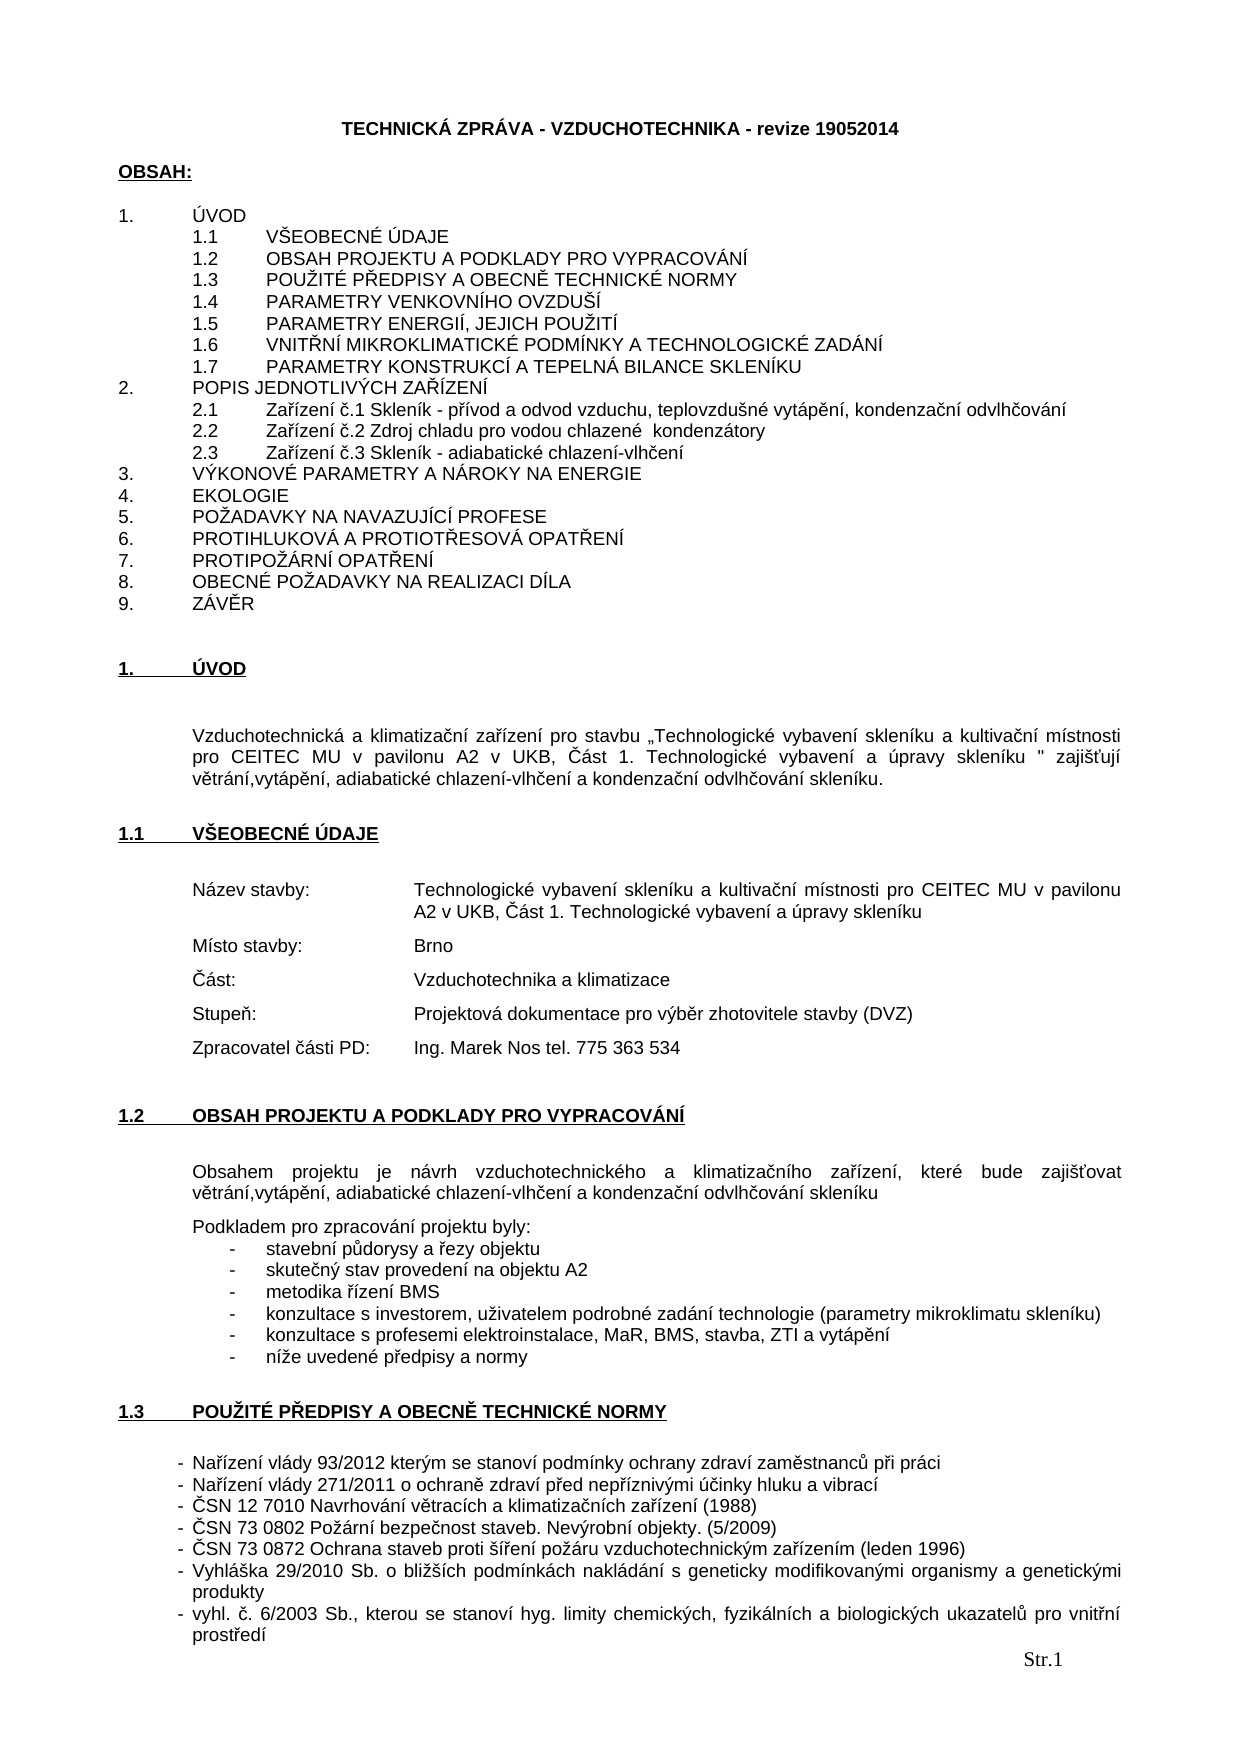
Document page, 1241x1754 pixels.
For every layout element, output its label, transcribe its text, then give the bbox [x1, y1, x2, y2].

text 1. ÚVOD [118, 657, 1122, 679]
text Podkladem pro zpracování projektu byly: [118, 1216, 1122, 1238]
text 6. PROTIHLUKOVÁ A PROTIOTŘESOVÁ OPATŘENÍ [118, 528, 1122, 549]
text 1.1 VŠEOBECNÉ ÚDAJE [118, 823, 1122, 845]
text 2.2 Zařízení č.2 Zdroj chladu pro vodou chlazené kondenzátory [118, 420, 1122, 442]
list konzultace s profesemi elektroinstalace, MaR, BMS, stavba, ZTI a vytápění [155, 1324, 1122, 1345]
text 7. PROTIPOŽÁRNÍ OPATŘENÍ [118, 549, 1122, 571]
list ČSN 12 7010 Navrhování větracích a klimatizačních zařízení (1988) [148, 1495, 1122, 1516]
text Zpracovatel části PD: Ing. Marek Nos tel. 775 363 534 [118, 1037, 1122, 1058]
text 2. POPIS JEDNOTLIVÝCH ZAŘÍZENÍ [118, 377, 1122, 398]
text 3. VÝKONOVÉ PARAMETRY A NÁROKY NA ENERGIE [118, 463, 1122, 485]
text 1.7 PARAMETRY KONSTRUKCÍ A TEPELNÁ BILANCE SKLENÍKU [118, 355, 1122, 377]
text Vzduchotechnická a klimatizační zařízení pro stavbu „Technologické vybavení skleníku a kultivační místnosti pro CEITEC MU v pavilonu A2 v UKB, Část 1. Technologické vybavení a úpravy skleníku " zajišťují větrání,vytápění, adiabatické chlazení-vlhčení a kondenzační odvlhčování skleníku. [192, 724, 1122, 789]
text 5. POŽADAVKY NA NAVAZUJÍCÍ PROFESE [118, 506, 1122, 528]
list ČSN 73 0802 Požární bezpečnost staveb. Nevýrobní objekty. (5/2009) [148, 1516, 1122, 1538]
text 1.3 POUŽITÉ PŘEDPISY A OBECNĚ TECHNICKÉ NORMY [118, 269, 1122, 291]
text Stupeň: Projektová dokumentace pro výběr zhotovitele stavby (DVZ) [118, 1003, 1122, 1024]
text OBSAH: [118, 161, 1122, 183]
text Obsahem projektu je návrh vzduchotechnického a klimatizačního zařízení, které bude zajišťovat větrání,vytápění, adiabatické chlazení-vlhčení a kondenzační odvlhčování skleníku [192, 1160, 1122, 1203]
list stavební půdorysy a řezy objektu [155, 1238, 1122, 1259]
list níže uvedené předpisy a normy [155, 1345, 1122, 1367]
list metodika řízení BMS [155, 1281, 1122, 1302]
text 2.3 Zařízení č.3 Skleník - adiabatické chlazení-vlhčení [118, 442, 1122, 463]
list konzultace s investorem, uživatelem podrobné zadání technologie (parametry mikroklimatu skleníku) [155, 1302, 1122, 1324]
text 1.2 OBSAH PROJEKTU A PODKLADY PRO VYPRACOVÁNÍ [118, 248, 1122, 269]
list ČSN 73 0872 Ochrana staveb proti šíření požáru vzduchotechnickým zařízením (leden 1996) [148, 1538, 1122, 1559]
title TECHNICKÁ ZPRÁVA - VZDUCHOTECHNIKA - revize 19052014 [118, 118, 1122, 140]
text 1.5 PARAMETRY ENERGIÍ, JEJICH POUŽITÍ [118, 312, 1122, 334]
list Nařízení vlády 93/2012 kterým se stanoví podmínky ochrany zdraví zaměstnanců při práci [177, 1452, 1122, 1473]
list Vyhláška 29/2010 Sb. o bližších podmínkách nakládání s geneticky modifikovanými organismy a genetickými produkty [177, 1559, 1122, 1603]
text Část: Vzduchotechnika a klimatizace [118, 968, 1122, 990]
text 1.3 POUŽITÉ PŘEDPISY A OBECNĚ TECHNICKÉ NORMY [118, 1401, 1122, 1423]
text 1. ÚVOD [118, 204, 1122, 226]
text 1.2 OBSAH PROJEKTU A PODKLADY PRO VYPRACOVÁNÍ [118, 1105, 1122, 1126]
text 1.4 PARAMETRY VENKOVNÍHO OVZDUŠÍ [118, 291, 1122, 312]
list skutečný stav provedení na objektu A2 [155, 1259, 1122, 1281]
text 8. OBECNÉ POŽADAVKY NA REALIZACI DÍLA [118, 571, 1122, 593]
text 2.1 Zařízení č.1 Skleník - přívod a odvod vzduchu, teplovzdušné vytápění, kondenzační odvlhčování [118, 398, 1122, 420]
list vyhl. č. 6/2003 Sb., kterou se stanoví hyg. limity chemických, fyzikálních a biologických ukazatelů pro vnitřní prostředí [177, 1603, 1122, 1646]
list Nařízení vlády 271/2011 o ochraně zdraví před nepříznivými účinky hluku a vibrací [148, 1473, 1122, 1495]
text 9. ZÁVĚR [118, 593, 1122, 614]
text Místo stavby: Brno [118, 934, 1122, 956]
text 1.1 VŠEOBECNÉ ÚDAJE [118, 226, 1122, 248]
text 4. EKOLOGIE [118, 485, 1122, 506]
text Název stavby: Technologické vybavení skleníku a kultivační místnosti pro CEITEC MU v pavilonu A2 v UKB, Část 1. Technologické vybavení a úpravy skleníku [192, 879, 1122, 922]
text 1.6 VNITŘNÍ MIKROKLIMATICKÉ PODMÍNKY A TECHNOLOGICKÉ ZADÁNÍ [118, 334, 1122, 355]
